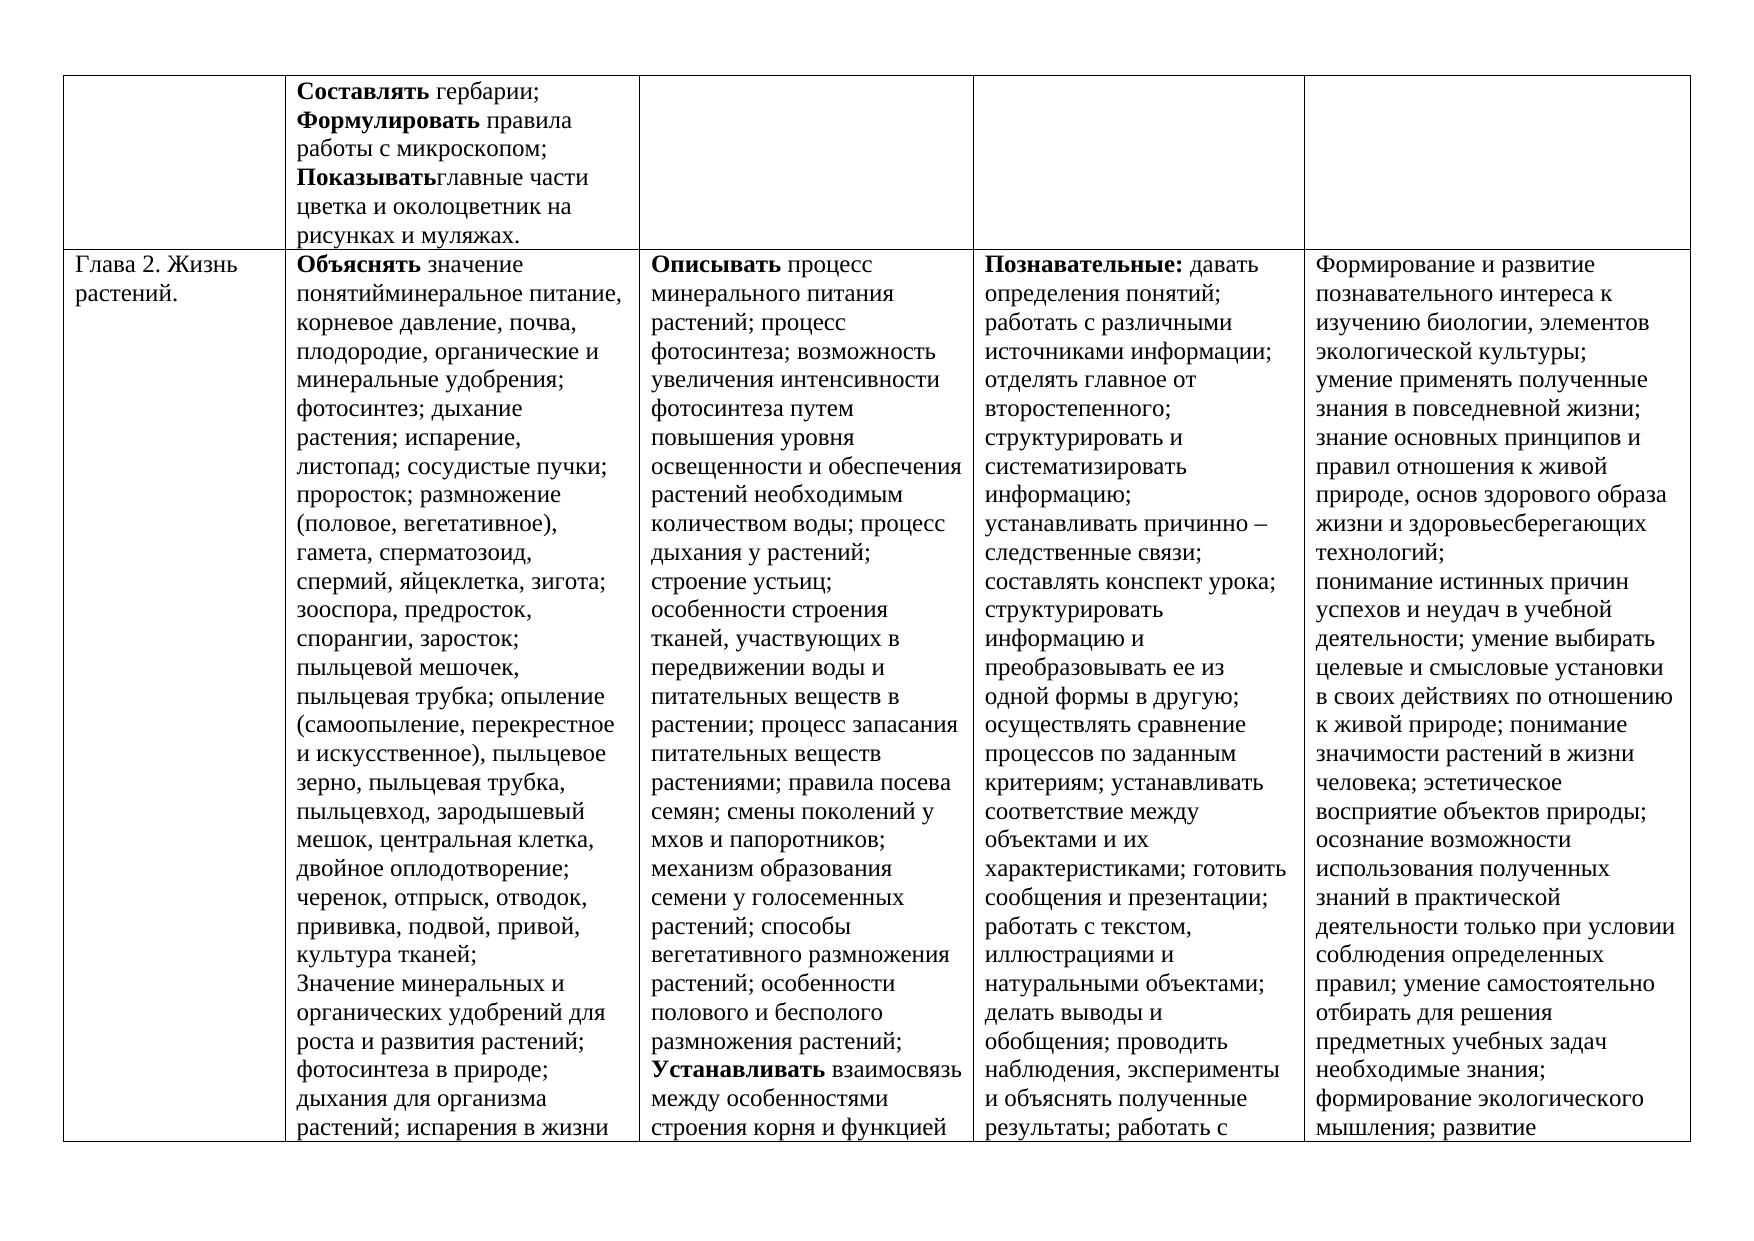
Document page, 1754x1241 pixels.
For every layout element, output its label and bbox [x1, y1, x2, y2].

table_cell [64, 76, 285, 248]
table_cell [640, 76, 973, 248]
table_cell [64, 250, 285, 1141]
table_cell [640, 250, 973, 1141]
table_cell [1305, 250, 1690, 1141]
table_cell [286, 250, 639, 1141]
table_cell [1305, 76, 1690, 248]
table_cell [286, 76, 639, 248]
table_cell [974, 76, 1304, 248]
table_cell [974, 250, 1304, 1141]
